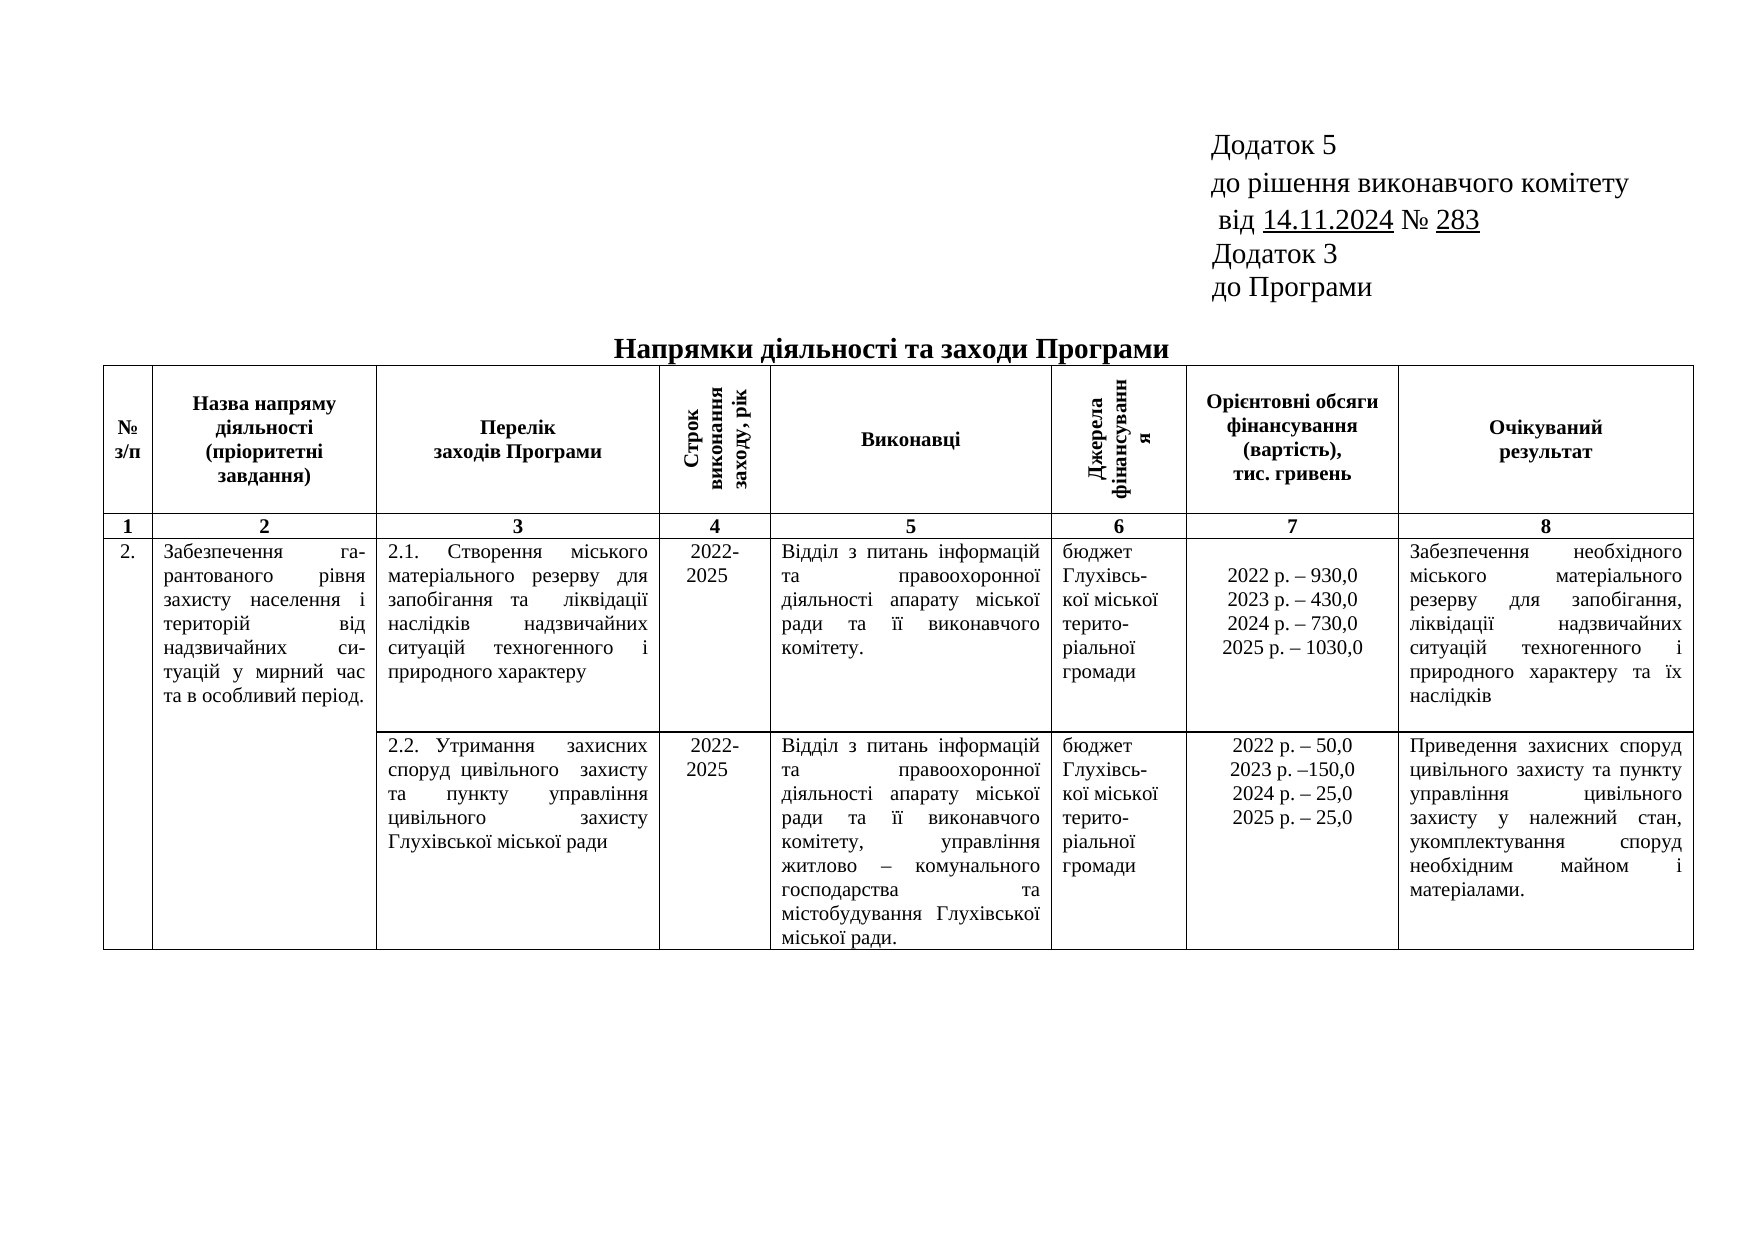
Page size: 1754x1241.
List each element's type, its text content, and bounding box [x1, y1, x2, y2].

table_header Строк виконання заходу, рік [660, 366, 770, 513]
table_cell 5 [771, 514, 1051, 538]
table_cell 8 [1399, 514, 1693, 538]
table_header Орієнтовні обсяги фінансування (вартість), тис. гривень [1187, 366, 1398, 513]
subtitle Напрямки діяльності та заходи Програми [118, 331, 1665, 365]
table_cell 2022 р. – 50,0 2023 р. –150,0 2024 р. – 25,0 2025 р. – 25,0 [1187, 733, 1398, 949]
text Додаток 3 [118, 236, 1665, 269]
table_cell 2 [153, 514, 376, 538]
table_cell 2.1. Створення міського матеріального резерву для запобігання та ліквідації наслідків надзвичайних ситуацій техногенного і природного характеру [377, 539, 659, 731]
table_header Джерела фінансування [1052, 366, 1186, 513]
subtitle від 14.11.2024 № 283 [1211, 202, 1631, 236]
table_cell Приведення захисних споруд цивільного захисту та пункту управління цивільного захисту у належний стан, укомплектування споруд необхідним майном і матеріалами. [1399, 733, 1693, 949]
table_cell 2.2. Утримання захисних споруд цивільного захисту та пункту управління цивільного захисту Глухівської міської ради [377, 733, 659, 949]
subtitle до рішення виконавчого комітету [1211, 165, 1631, 198]
table_cell Відділ з питань інформацій та правоохоронної діяльності апарату міської ради та її виконавчого комітету. [771, 539, 1051, 731]
text до Програми [118, 269, 1665, 303]
table_cell 2. [104, 539, 152, 949]
table_header Виконавці [771, 366, 1051, 513]
table_cell 6 [1052, 514, 1186, 538]
table_header Перелік заходів Програми [377, 366, 659, 513]
table_cell бюджет Глухівсь- кої міської терито-ріальної громади [1052, 539, 1186, 731]
table_cell Відділ з питань інформацій та правоохоронної діяльності апарату міської ради та її виконавчого комітету, управління житлово – комунального господарства та містобудування Глухівської міської ради. [771, 733, 1051, 949]
table_cell 2022 р. – 930,0 2023 р. – 430,0 2024 р. – 730,0 2025 р. – 1030,0 [1187, 539, 1398, 731]
table_cell 1 [104, 514, 152, 538]
table_cell 4 [660, 514, 770, 538]
table_cell 2022- 2025 [660, 539, 770, 731]
table_cell 7 [1187, 514, 1398, 538]
table_cell Забезпечення га-рантованого рівня захисту населення і територій від надзвичайних си-туацій у мирний час та в особливий період. [153, 539, 376, 949]
table_header Очікуваний результат [1399, 366, 1693, 513]
table_cell Забезпечення необхідного міського матеріального резерву для запобігання, ліквідації надзвичайних ситуацій техногенного і природного характеру та їх наслідків [1399, 539, 1693, 731]
table_cell 3 [377, 514, 659, 538]
table_header № з/п [104, 366, 152, 513]
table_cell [1052, 733, 1186, 949]
subtitle Додаток 5 [1211, 127, 1631, 161]
table_header Назва напряму діяльності (пріоритетні завдання) [153, 366, 376, 513]
table_cell 2022- 2025 [660, 733, 770, 949]
